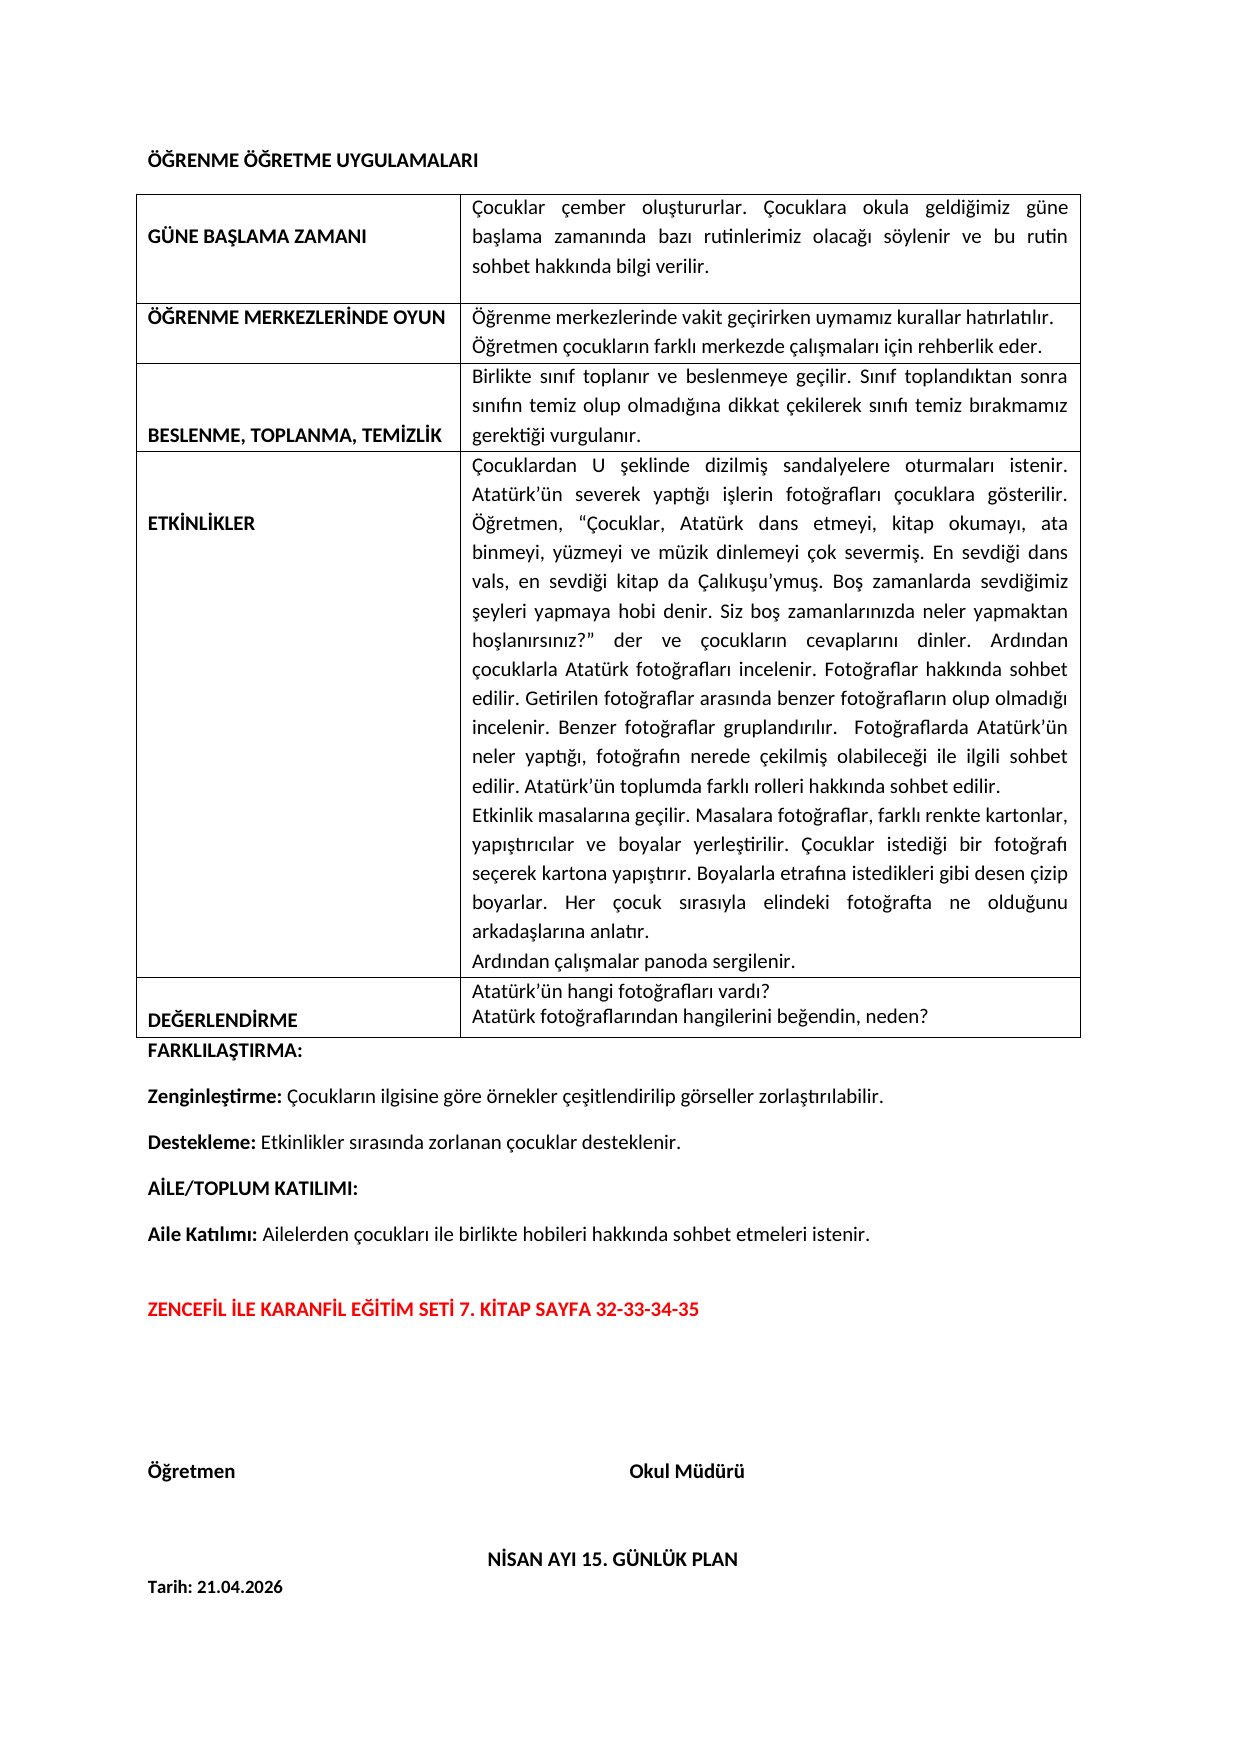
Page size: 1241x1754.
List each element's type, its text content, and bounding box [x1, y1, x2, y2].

table_cell BESLENME, TOPLANMA, TEMİZLİK [137, 364, 460, 451]
table_cell Atatürk’ün hangi fotoğrafları vardı? Atatürk fotoğraflarından hangilerini beğendin, neden? [461, 978, 1080, 1037]
text ZENCEFİL İLE KARANFİL EĞİTİM SETİ 7. KİTAP SAYFA 32-33-34-35 [148, 1296, 1093, 1321]
table_cell Birlikte sınıf toplanır ve beslenmeye geçilir. Sınıf toplandıktan sonra sınıfın temiz olup olmadığına dikkat çekilerek sınıfı temiz bırakmamız gerektiği vurgulanır. [461, 364, 1080, 451]
text FARKLILAŞTIRMA: [148, 1038, 1093, 1063]
text Destekleme: Etkinlikler sırasında zorlanan çocuklar desteklenir. [148, 1129, 1093, 1155]
table_cell ÖĞRENME MERKEZLERİNDE OYUN [137, 304, 460, 362]
table_header Çocuklar çember oluştururlar. Çocuklara okula geldiğimiz güne başlama zamanında bazı rutinlerimiz olacağı söylenir ve bu rutin sohbet hakkında bilgi verilir. [461, 195, 1080, 303]
table_cell Öğrenme merkezlerinde vakit geçirirken uymamız kurallar hatırlatılır. Öğretmen çocukların farklı merkezde çalışmaları için rehberlik eder. [461, 304, 1080, 362]
text Öğretmen Okul Müdürü [148, 1458, 1093, 1484]
table_cell Çocuklardan U şeklinde dizilmiş sandalyelere oturmaları istenir. Atatürk’ün severek yaptığı işlerin fotoğrafları çocuklara gösterilir. Öğretmen, “Çocuklar, Atatürk dans etmeyi, kitap okumayı, ata binmeyi, yüzmeyi ve müzik dinlemeyi çok severmiş. En sevdiği dans vals, en sevdiği kitap da Çalıkuşu’ymuş. Boş zamanlarda sevdiğimiz şeyleri yapmaya hobi denir. Siz boş zamanlarınızda neler yapmaktan hoşlanırsınız?” der ve çocukların cevaplarını dinler. Ardından çocuklarla Atatürk fotoğrafları incelenir. Fotoğraflar hakkında sohbet edilir. Getirilen fotoğraflar arasında benzer fotoğrafların olup olmadığı incelenir. Benzer fotoğraflar gruplandırılır. Fotoğraflarda Atatürk’ün neler yaptığı, fotoğrafın nerede çekilmiş olabileceği ile ilgili sohbet edilir. Atatürk’ün toplumda farklı rolleri hakkında sohbet edilir. Etkinlik masalarına geçilir. Masalara fotoğraflar, farklı renkte kartonlar, yapıştırıcılar ve boyalar yerleştirilir. Çocuklar istediği bir fotoğrafı seçerek kartona yapıştırır. Boyalarla etrafına istedikleri gibi desen çizip boyarlar. Her çocuk sırasıyla elindeki fotoğrafta ne olduğunu arkadaşlarına anlatır. Ardından çalışmalar panoda sergilenir. [461, 452, 1080, 977]
text AİLE/TOPLUM KATILIMI: [148, 1175, 1093, 1201]
table_header GÜNE BAŞLAMA ZAMANI [137, 195, 460, 303]
table_cell DEĞERLENDİRME [137, 978, 460, 1037]
text Aile Katılımı: Ailelerden çocukları ile birlikte hobileri hakkında sohbet etmeleri istenir. [148, 1221, 1093, 1246]
text Zenginleştirme: Çocukların ilgisine göre örnekler çeşitlendirilip görseller zorlaştırılabilir. [148, 1083, 1093, 1109]
text Tarih: 21.04.2026 [148, 1575, 1093, 1598]
text NİSAN AYI 15. GÜNLÜK PLAN [133, 1546, 1093, 1571]
table_cell ETKİNLİKLER [137, 452, 460, 977]
text ÖĞRENME ÖĞRETME UYGULAMALARI [148, 148, 1093, 173]
